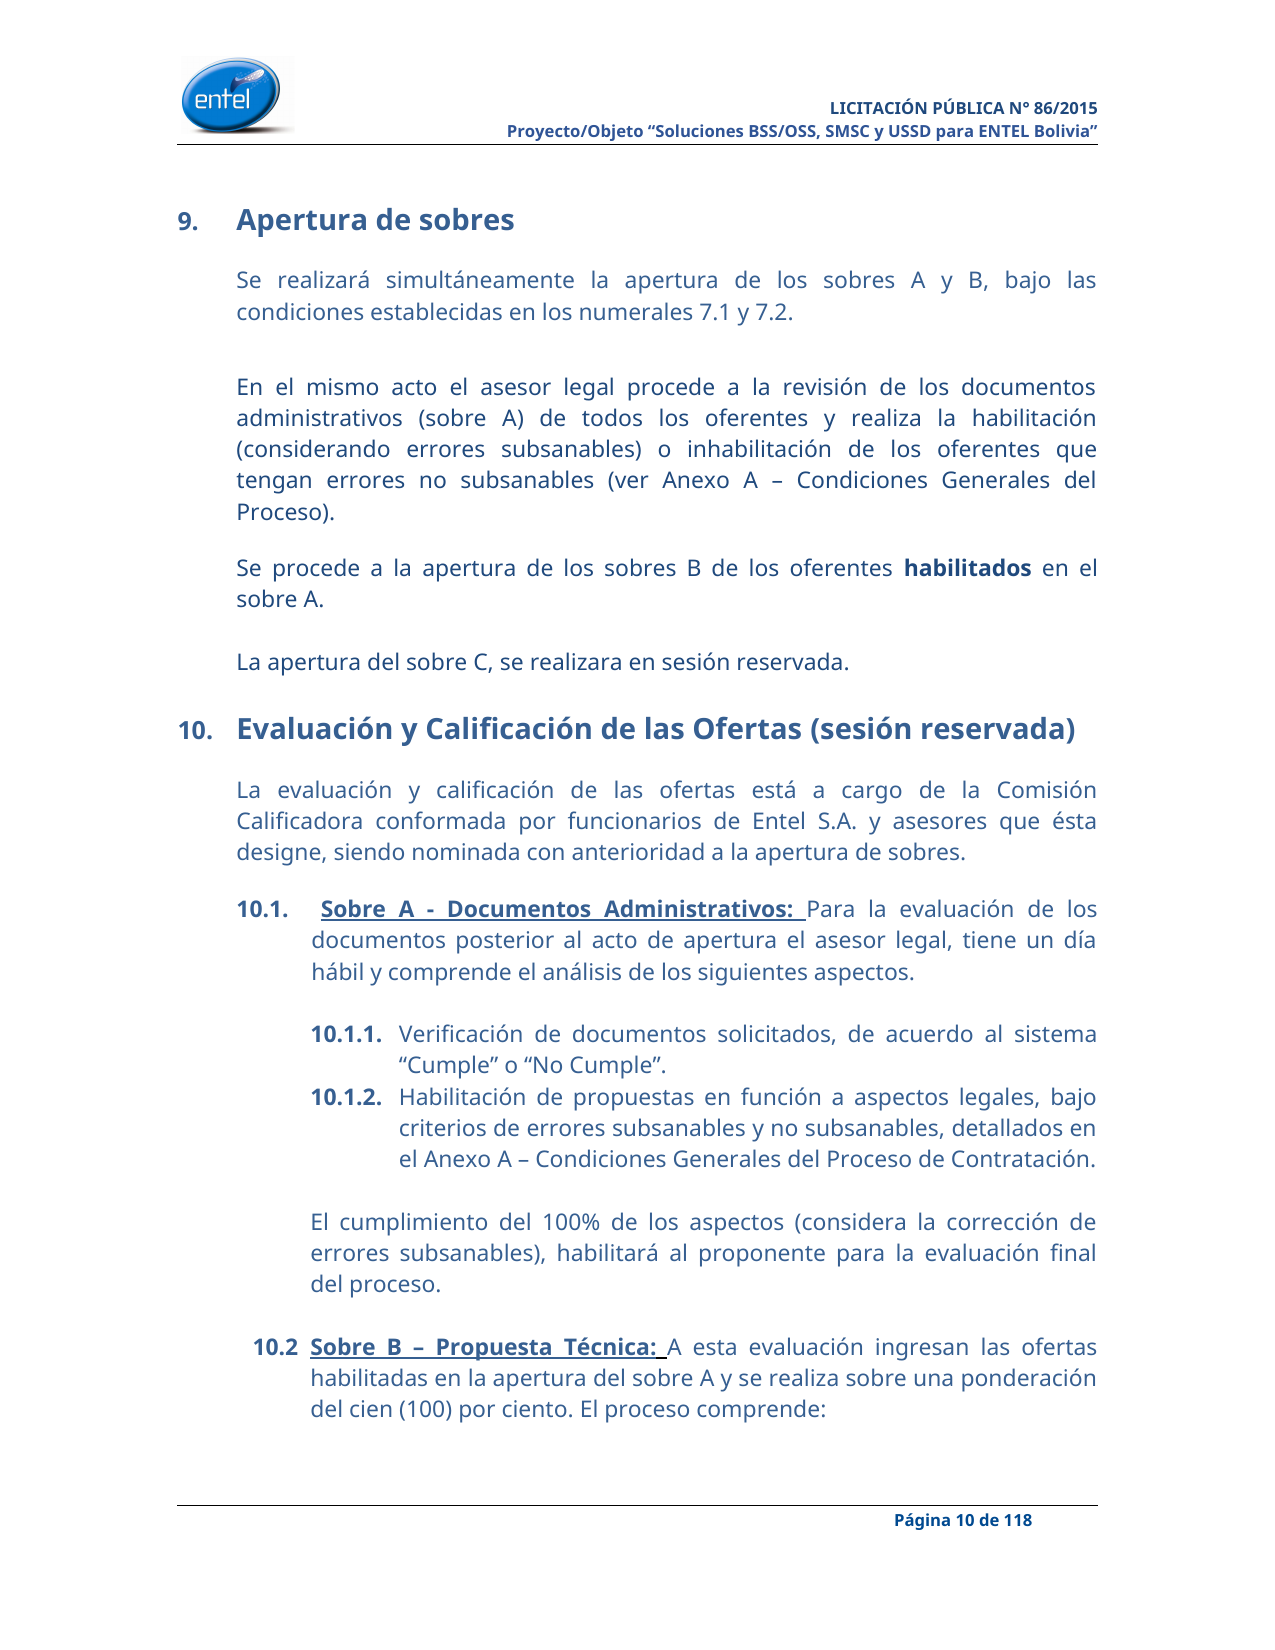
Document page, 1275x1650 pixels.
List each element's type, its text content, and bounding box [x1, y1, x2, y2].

picture [181, 56, 295, 134]
text La apertura del sobre C, se realizara en sesión reservada. [236, 646, 1098, 677]
text En el mismo acto el asesor legal procede a la revisión de los documentos administrativos (sobre A) de todos los oferentes y realiza la habilitación (considerando errores subsanables) o inhabilitación de los oferentes que tengan errores no subsanables (ver Anexo A – Condiciones Generales del Proceso). [236, 370, 1098, 527]
text El cumplimiento del 100% de los aspectos (considera la corrección de errores subsanables), habilitará al proponente para la evaluación final del proceso. [310, 1205, 1098, 1299]
list Se realizará simultáneamente la apertura de los sobres A y B, bajo las condiciones establecidas en los numerales 7.1 y 7.2. [236, 264, 1098, 327]
list Habilitación de propuestas en función a aspectos legales, bajo criterios de errores subsanables y no subsanables, detallados en el Anexo A – Condiciones Generales del Proceso de Contratación. [310, 1080, 1098, 1174]
list Sobre B – Propuesta Técnica: A esta evaluación ingresan las ofertas habilitadas en la apertura del sobre A y se realiza sobre una ponderación del cien (100) por ciento. El proceso comprende: [252, 1330, 1098, 1424]
list Apertura de sobres [177, 199, 1098, 239]
list Verificación de documentos solicitados, de acuerdo al sistema “Cumple” o “No Cumple”. [310, 1018, 1098, 1080]
list Evaluación y Calificación de las Ofertas (sesión reservada) [177, 708, 1098, 748]
text Se procede a la apertura de los sobres B de los oferentes habilitados en el sobre A. [236, 552, 1098, 615]
text La evaluación y calificación de las ofertas está a cargo de la Comisión Calificadora conformada por funcionarios de Entel S.A. y asesores que ésta designe, siendo nominada con anterioridad a la apertura de sobres. [236, 774, 1098, 867]
list Sobre A - Documentos Administrativos: Para la evaluación de los documentos posterior al acto de apertura el asesor legal, tiene un día hábil y comprende el análisis de los siguientes aspectos. [236, 893, 1098, 987]
